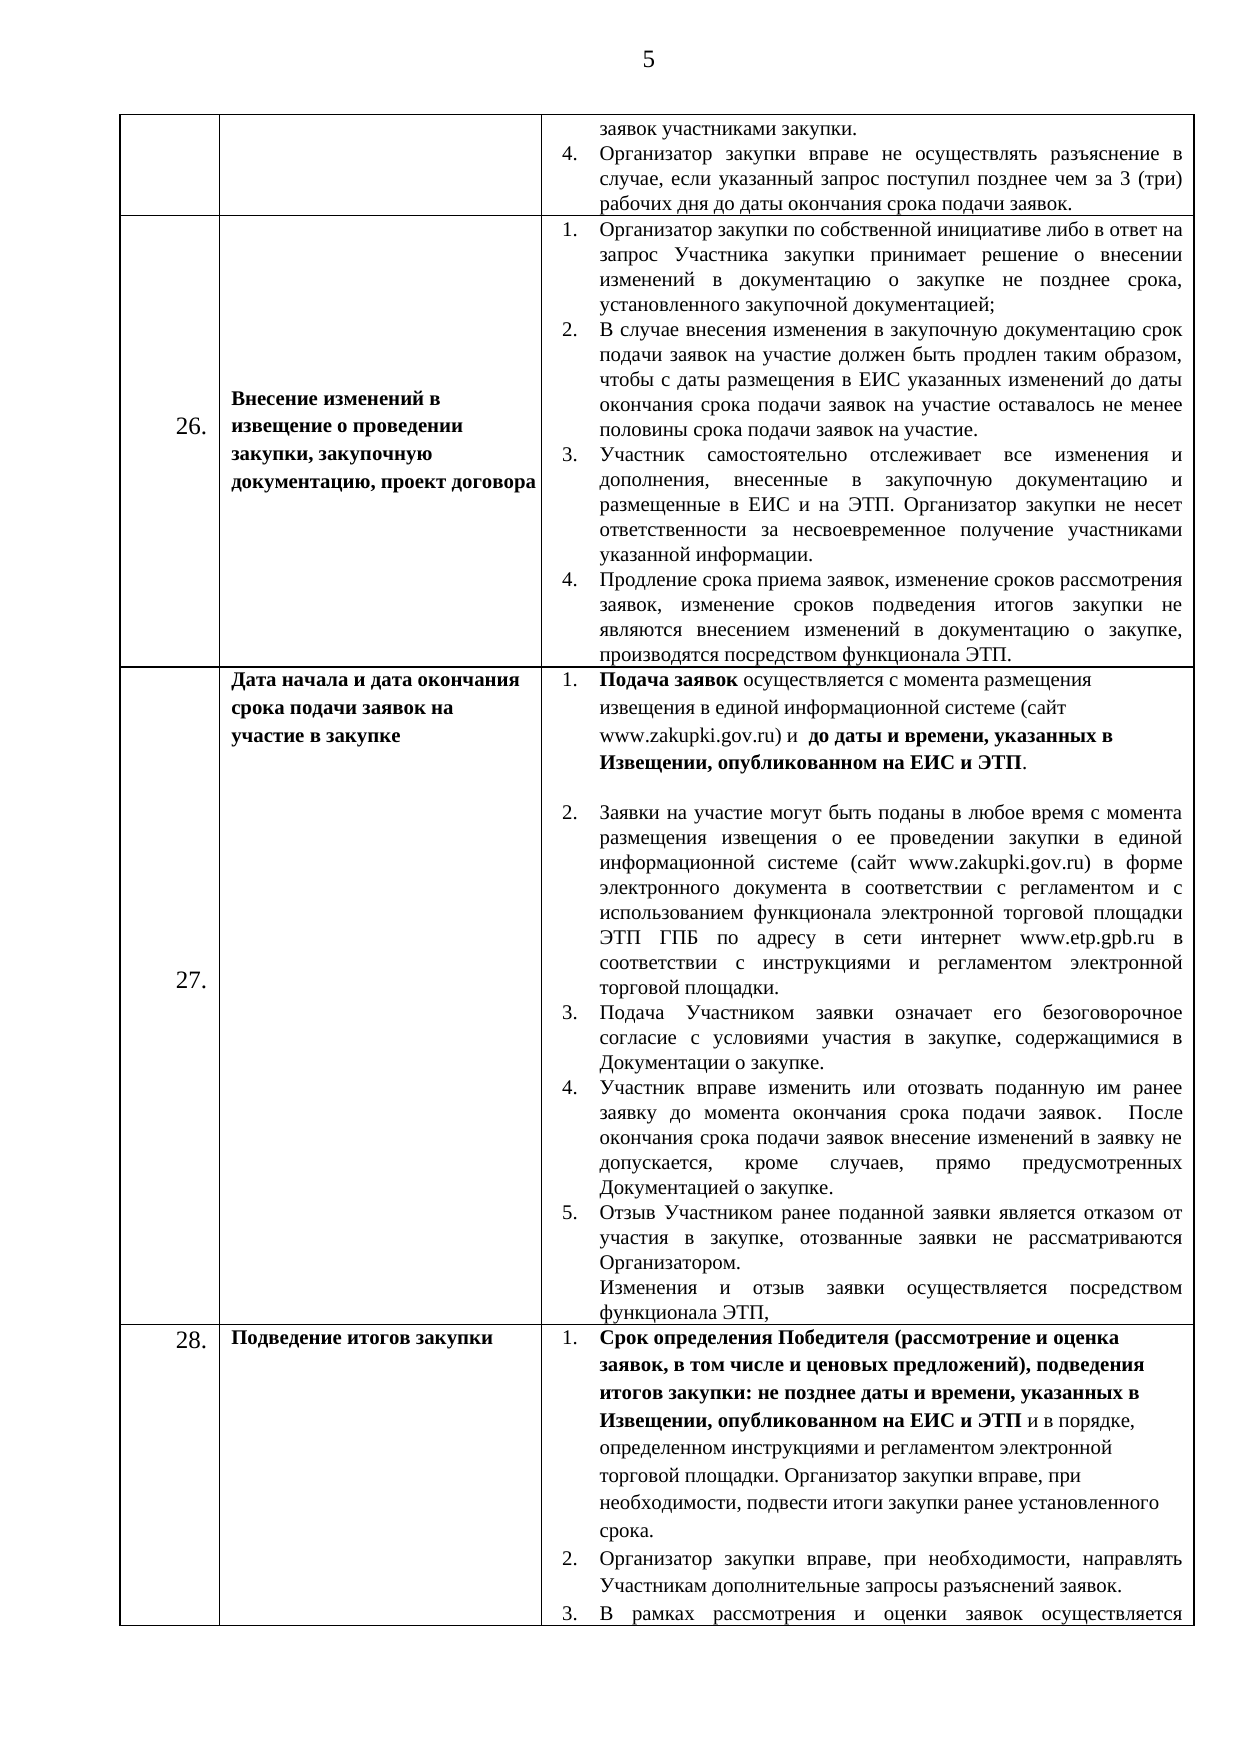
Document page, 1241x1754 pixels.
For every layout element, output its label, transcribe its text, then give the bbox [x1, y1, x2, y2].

table_cell Внесение изменений в извещение о проведении закупки, закупочную документацию, проект договора [220, 216, 541, 666]
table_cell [542, 115, 1193, 215]
table_cell Дата начала и дата окончания срока подачи заявок на участие в закупке [220, 668, 541, 1324]
table_cell Подача заявок осуществляется с момента размещения извещения в единой информационной системе (сайт www.zakupki.gov.ru) и до даты и времени, указанных в Извещении, опубликованном на ЕИС и ЭТП. Заявки на участие могут быть поданы в любое время с момента размещения извещения о ее проведении закупки в единой информационной системе (сайт www.zakupki.gov.ru) в форме электронного документа в соответствии с регламентом и с использованием функционала электронной торговой площадки ЭТП ГПБ по адресу в сети интернет www.etp.gpb.ru в соответствии с инструкциями и регламентом электронной торговой площадки. Подача Участником заявки означает его безоговорочное согласие с условиями участия в закупке, содержащимися в Документации о закупке. Участник вправе изменить или отозвать поданную им ранее заявку до момента окончания срока подачи заявок. После окончания срока подачи заявок внесение изменений в заявку не допускается, кроме случаев, прямо предусмотренных Документацией о закупке. Отзыв Участником ранее поданной заявки является отказом от участия в закупке, отозванные заявки не рассматриваются Организатором. Изменения и отзыв заявки осуществляется посредством функционала ЭТП, [542, 668, 1193, 1324]
table_cell [121, 115, 219, 215]
table_cell [121, 1325, 219, 1625]
table_cell Организатор закупки по собственной инициативе либо в ответ на запрос Участника закупки принимает решение о внесении изменений в документацию о закупке не позднее срока, установленного закупочной документацией; В случае внесения изменения в закупочную документацию срок подачи заявок на участие должен быть продлен таким образом, чтобы с даты размещения в ЕИС указанных изменений до даты окончания срока подачи заявок на участие оставалось не менее половины срока подачи заявок на участие. Участник самостоятельно отслеживает все изменения и дополнения, внесенные в закупочную документацию и размещенные в ЕИС и на ЭТП. Организатор закупки не несет ответственности за несвоевременное получение участниками указанной информации. Продление срока приема заявок, изменение сроков рассмотрения заявок, изменение сроков подведения итогов закупки не являются внесением изменений в документацию о закупке, производятся посредством функционала ЭТП. [542, 216, 1193, 666]
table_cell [542, 1325, 1193, 1625]
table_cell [220, 1325, 541, 1625]
table_cell [121, 216, 219, 666]
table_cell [220, 115, 541, 215]
table_cell [121, 668, 219, 1324]
